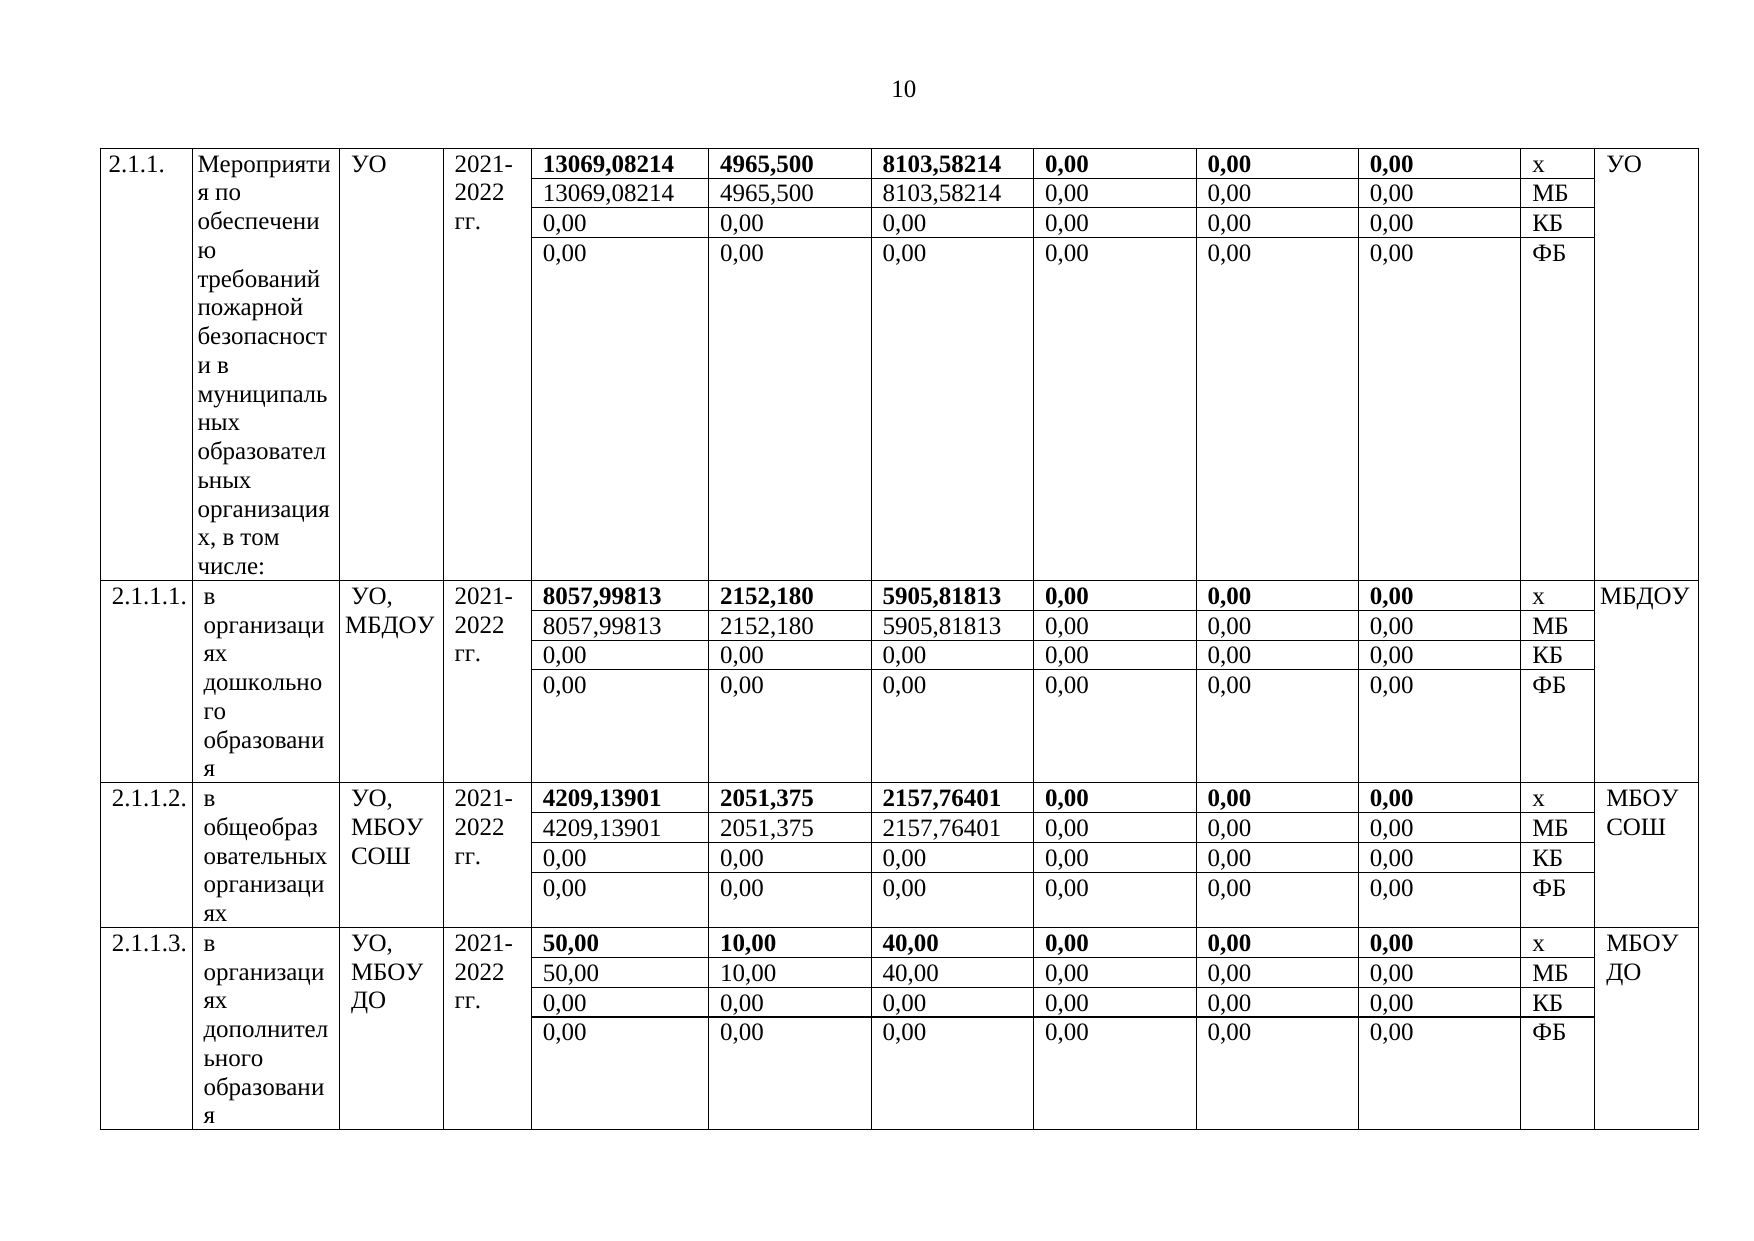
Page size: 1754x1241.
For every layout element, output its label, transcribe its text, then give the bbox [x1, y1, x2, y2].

table_cell 2051,375 [709, 813, 871, 842]
table_cell в организациях дошкольного образования [193, 581, 339, 782]
table_cell 0,00 [1034, 783, 1196, 812]
table_cell 2157,76401 [872, 813, 1033, 842]
table_cell МБ [1521, 179, 1594, 207]
table_cell 0,00 [709, 641, 871, 669]
table_cell КБ [1521, 988, 1594, 1016]
table_cell 0,00 [1359, 928, 1520, 957]
table_cell 0,00 [709, 873, 871, 927]
table_cell 0,00 [1197, 581, 1358, 610]
table_cell 40,00 [872, 928, 1033, 957]
table_cell 0,00 [1359, 641, 1520, 669]
table_cell 2051,375 [709, 783, 871, 812]
table_cell 0,00 [1359, 873, 1520, 927]
table_cell 2152,180 [709, 581, 871, 610]
table_cell 0,00 [709, 1018, 871, 1129]
table_cell 0,00 [872, 1018, 1033, 1129]
table_cell 0,00 [1359, 813, 1520, 842]
table_cell 40,00 [872, 958, 1033, 987]
table_cell в общеобразовательных организациях [193, 783, 339, 927]
table_cell 0,00 [1197, 958, 1358, 987]
table_cell 0,00 [1197, 1018, 1358, 1129]
table_cell 0,00 [872, 641, 1033, 669]
table_cell УО, МБОУ СОШ [340, 783, 443, 927]
table_cell 4965,500 [709, 179, 871, 207]
table_cell 0,00 [1034, 670, 1196, 782]
table_cell 0,00 [872, 238, 1033, 580]
table_cell 0,00 [1034, 179, 1196, 207]
table_cell 0,00 [1034, 581, 1196, 610]
table_cell 13069,08214 [532, 149, 708, 177]
table_cell 0,00 [1197, 611, 1358, 639]
table_cell 0,00 [1197, 179, 1358, 207]
table_cell 4209,13901 [532, 813, 708, 842]
table_cell 0,00 [1359, 958, 1520, 987]
table_cell УО, МБДОУ [340, 581, 443, 782]
table_cell 0,00 [1197, 670, 1358, 782]
table_cell КБ [1521, 843, 1594, 872]
table_cell 2.1.1.2. [101, 783, 192, 927]
table_cell 0,00 [1034, 873, 1196, 927]
table_cell 0,00 [709, 208, 871, 237]
table_cell 0,00 [1359, 988, 1520, 1016]
table_cell УО [340, 149, 443, 580]
table_cell 0,00 [709, 238, 871, 580]
table_cell 0,00 [1034, 238, 1196, 580]
table_cell ФБ [1521, 1018, 1594, 1129]
table_cell 0,00 [532, 238, 708, 580]
table_cell 0,00 [1359, 783, 1520, 812]
table_cell х [1521, 149, 1594, 177]
table_cell 0,00 [1359, 843, 1520, 872]
table_cell 0,00 [1359, 238, 1520, 580]
table_cell 0,00 [1034, 843, 1196, 872]
table_cell 0,00 [1197, 843, 1358, 872]
table_cell 0,00 [1197, 208, 1358, 237]
table_cell 0,00 [1197, 238, 1358, 580]
table_cell 2.1.1.1. [101, 581, 192, 782]
table_cell Мероприятия по обеспечению требований пожарной безопасности в муниципальных образовательных организациях, в том числе: [193, 149, 339, 580]
table_cell 0,00 [872, 873, 1033, 927]
table_cell 0,00 [532, 873, 708, 927]
table_cell 0,00 [532, 641, 708, 669]
table_cell 4209,13901 [532, 783, 708, 812]
table_cell 0,00 [709, 670, 871, 782]
table_cell 50,00 [532, 928, 708, 957]
table_cell 0,00 [872, 670, 1033, 782]
table_cell 0,00 [1197, 641, 1358, 669]
table_cell 0,00 [1034, 813, 1196, 842]
table_cell 0,00 [1359, 581, 1520, 610]
table_cell 0,00 [1034, 611, 1196, 639]
table_cell КБ [1521, 208, 1594, 237]
table_cell 0,00 [1359, 1018, 1520, 1129]
table_cell 10,00 [709, 928, 871, 957]
table_cell 0,00 [532, 988, 708, 1016]
table_cell 5905,81813 [872, 581, 1033, 610]
table_cell 0,00 [1359, 208, 1520, 237]
table_cell 10,00 [709, 958, 871, 987]
table_cell 0,00 [1359, 149, 1520, 177]
table_cell 0,00 [1197, 928, 1358, 957]
table_cell КБ [1521, 641, 1594, 669]
table_cell 0,00 [709, 843, 871, 872]
table_cell 5905,81813 [872, 611, 1033, 639]
table_cell 2021- 2022 гг. [444, 581, 531, 782]
table_cell МБОУ СОШ [1595, 783, 1698, 927]
table_cell ФБ [1521, 238, 1594, 580]
table_cell 0,00 [1034, 958, 1196, 987]
table_cell 0,00 [1034, 1018, 1196, 1129]
table_cell 0,00 [872, 843, 1033, 872]
table_cell 2021- 2022 гг. [444, 783, 531, 927]
table_cell 0,00 [872, 988, 1033, 1016]
table_cell 0,00 [532, 1018, 708, 1129]
table_cell 0,00 [1197, 988, 1358, 1016]
table_cell 0,00 [1197, 149, 1358, 177]
table_cell МБ [1521, 958, 1594, 987]
table_cell 0,00 [1359, 670, 1520, 782]
table_cell 0,00 [1034, 149, 1196, 177]
table_cell 0,00 [1197, 813, 1358, 842]
table_cell МБ [1521, 813, 1594, 842]
table_cell 0,00 [1034, 641, 1196, 669]
table_cell 0,00 [1359, 179, 1520, 207]
table_cell 0,00 [1034, 208, 1196, 237]
table_cell 2.1.1.3. [101, 928, 192, 1129]
table_cell 50,00 [532, 958, 708, 987]
table_cell 0,00 [1197, 783, 1358, 812]
table_cell МБОУ ДО [1595, 928, 1698, 1129]
table_cell 0,00 [532, 208, 708, 237]
table_cell МБДОУ [1595, 581, 1698, 782]
table_cell ФБ [1521, 873, 1594, 927]
table_cell УО [1595, 149, 1698, 580]
table_cell 0,00 [1034, 928, 1196, 957]
table_cell 2152,180 [709, 611, 871, 639]
table_cell 8057,99813 [532, 611, 708, 639]
table_cell 8057,99813 [532, 581, 708, 610]
table_cell 0,00 [1359, 611, 1520, 639]
table_cell УО, МБОУ ДО [340, 928, 443, 1129]
table_cell 4965,500 [709, 149, 871, 177]
table_cell 0,00 [1034, 988, 1196, 1016]
table_cell ФБ [1521, 670, 1594, 782]
table_cell 0,00 [532, 843, 708, 872]
table_cell 8103,58214 [872, 149, 1033, 177]
table_cell 0,00 [532, 670, 708, 782]
table_cell 0,00 [872, 208, 1033, 237]
table_cell 13069,08214 [532, 179, 708, 207]
table_cell 0,00 [709, 988, 871, 1016]
table_cell х [1521, 783, 1594, 812]
table_cell МБ [1521, 611, 1594, 639]
table_cell 2021- 2022 гг. [444, 149, 531, 580]
table_cell 2157,76401 [872, 783, 1033, 812]
table_cell х [1521, 928, 1594, 957]
table_cell 2021- 2022 гг. [444, 928, 531, 1129]
table_cell 0,00 [1197, 873, 1358, 927]
table_cell 2.1.1. [101, 149, 192, 580]
table_cell х [1521, 581, 1594, 610]
table_cell 8103,58214 [872, 179, 1033, 207]
table_cell в организациях дополнительного образования [193, 928, 339, 1129]
